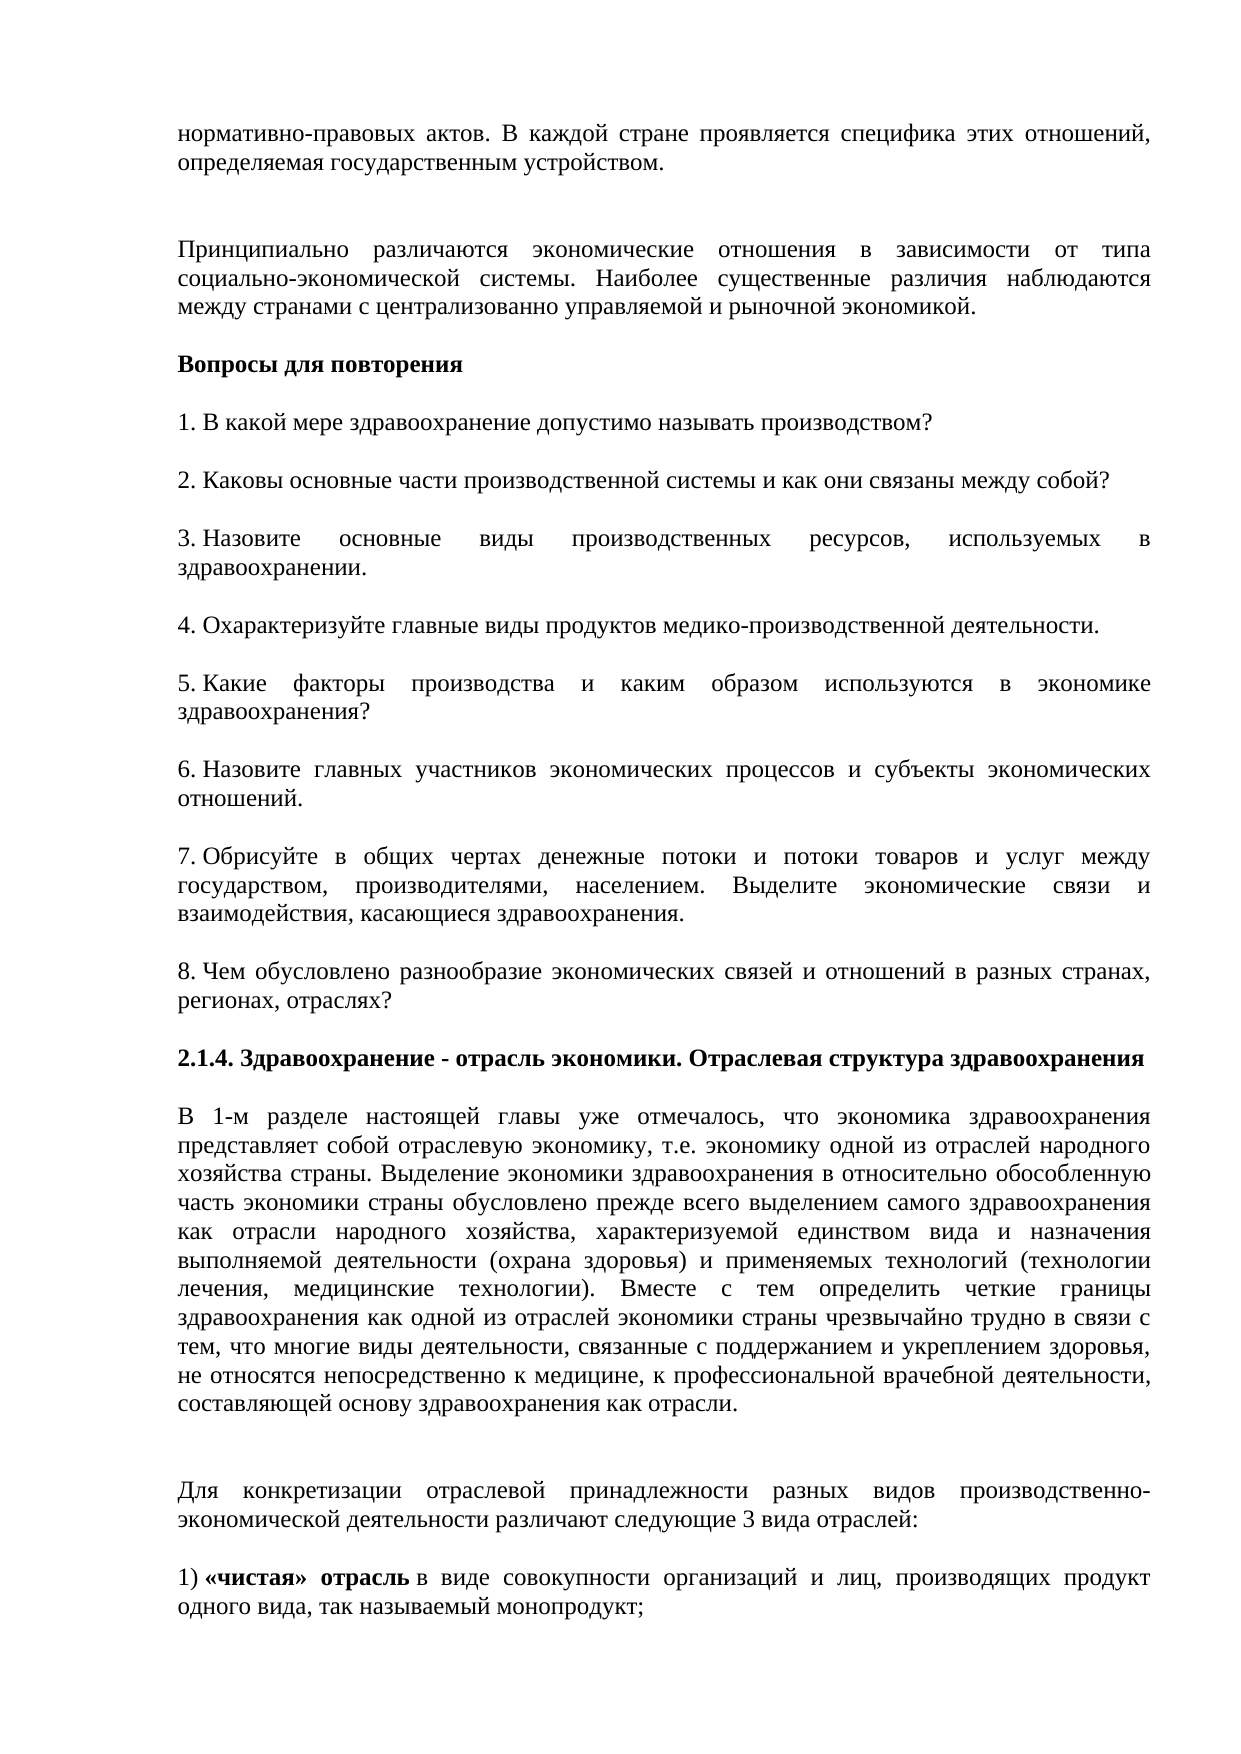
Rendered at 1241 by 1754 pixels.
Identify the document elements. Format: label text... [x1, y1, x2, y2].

text Принципиально различаются экономические отношения в зависимости от типа социально-экономической системы. Наиболее существенные различия наблюдаются между странами с централизованно управляемой и рыночной экономикой. [177, 234, 1152, 320]
text 7. Обрисуйте в общих чертах денежные потоки и потоки товаров и услуг между государством, производителями, населением. Выделите экономические связи и взаимодействия, касающиеся здравоохранения. [177, 841, 1152, 927]
text 5. Какие факторы производства и каким образом используются в экономике здравоохранения? [177, 668, 1152, 725]
text 3. Назовите основные виды производственных ресурсов, используемых в здравоохранении. [177, 523, 1152, 581]
text Вопросы для повторения [177, 349, 1152, 378]
text 4. Охарактеризуйте главные виды продуктов медико-производственной деятельности. [177, 610, 1152, 638]
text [177, 118, 1152, 176]
text 2. Каковы основные части производственной системы и как они связаны между собой? [177, 465, 1152, 494]
text 1. В какой мере здравоохранение допустимо называть производством? [177, 407, 1152, 436]
text В 1-м разделе настоящей главы уже отмечалось, что экономика здравоохранения представляет собой отраслевую экономику, т.е. экономику одной из отраслей народного хозяйства страны. Выделение экономики здравоохранения в относительно обособленную часть экономики страны обусловлено прежде всего выделением самого здравоохранения как отрасли народного хозяйства, характеризуемой единством вида и назначения выполняемой деятельности (охрана здоровья) и применяемых технологий (технологии лечения, медицинские технологии). Вместе с тем определить четкие границы здравоохранения как одной из отраслей экономики страны чрезвычайно трудно в связи с тем, что многие виды деятельности, связанные с поддержанием и укреплением здоровья, не относятся непосредственно к медицине, к профессиональной врачебной деятельности, составляющей основу здравоохранения как отрасли. [177, 1101, 1152, 1417]
text 2.1.4. Здравоохранение - отрасль экономики. Отраслевая структура здравоохранения [177, 1043, 1152, 1072]
text 6. Назовите главных участников экономических процессов и субъекты экономических отношений. [177, 754, 1152, 812]
text 8. Чем обусловлено разнообразие экономических связей и отношений в разных странах, регионах, отраслях? [177, 956, 1152, 1014]
text 1) «чистая» отрасль в виде совокупности организаций и лиц, производящих продукт одного вида, так называемый монопродукт; [177, 1562, 1152, 1620]
text Для конкретизации отраслевой принадлежности разных видов производственно-экономической деятельности различают следующие 3 вида отраслей: [177, 1476, 1152, 1533]
